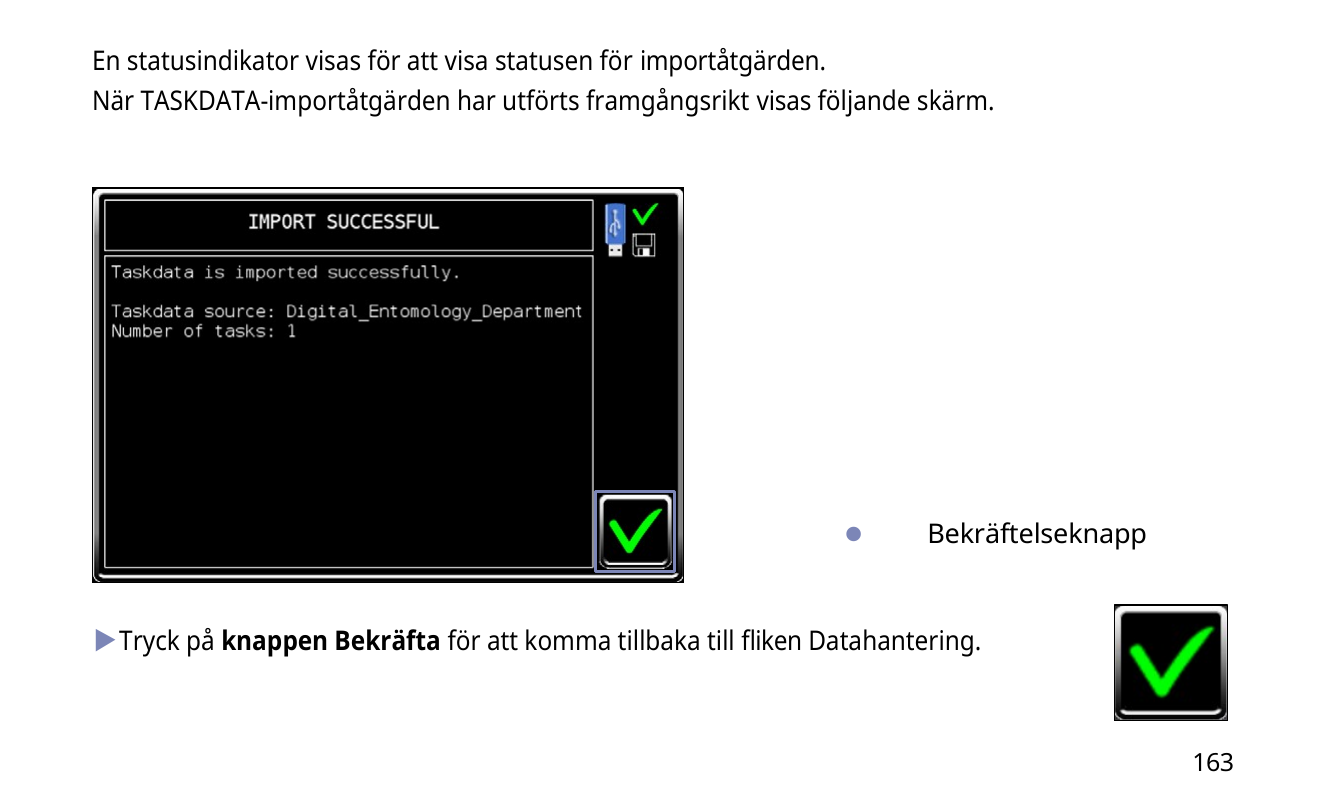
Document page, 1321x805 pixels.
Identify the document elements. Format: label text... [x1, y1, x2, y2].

list Tryck på knappen Bekräfta för att komma tillbaka till fliken Datahantering. [93, 622, 1258, 659]
text En statusindikator visas för att visa statusen för importåtgärden. [92, 41, 1258, 78]
list Bekräftelseknapp [844, 514, 1258, 551]
picture [1115, 659, 1227, 720]
text När TASKDATA-importåtgärden har utförts framgångsrikt visas följande skärm. [92, 82, 1258, 119]
picture [1115, 606, 1227, 622]
picture [93, 189, 683, 582]
